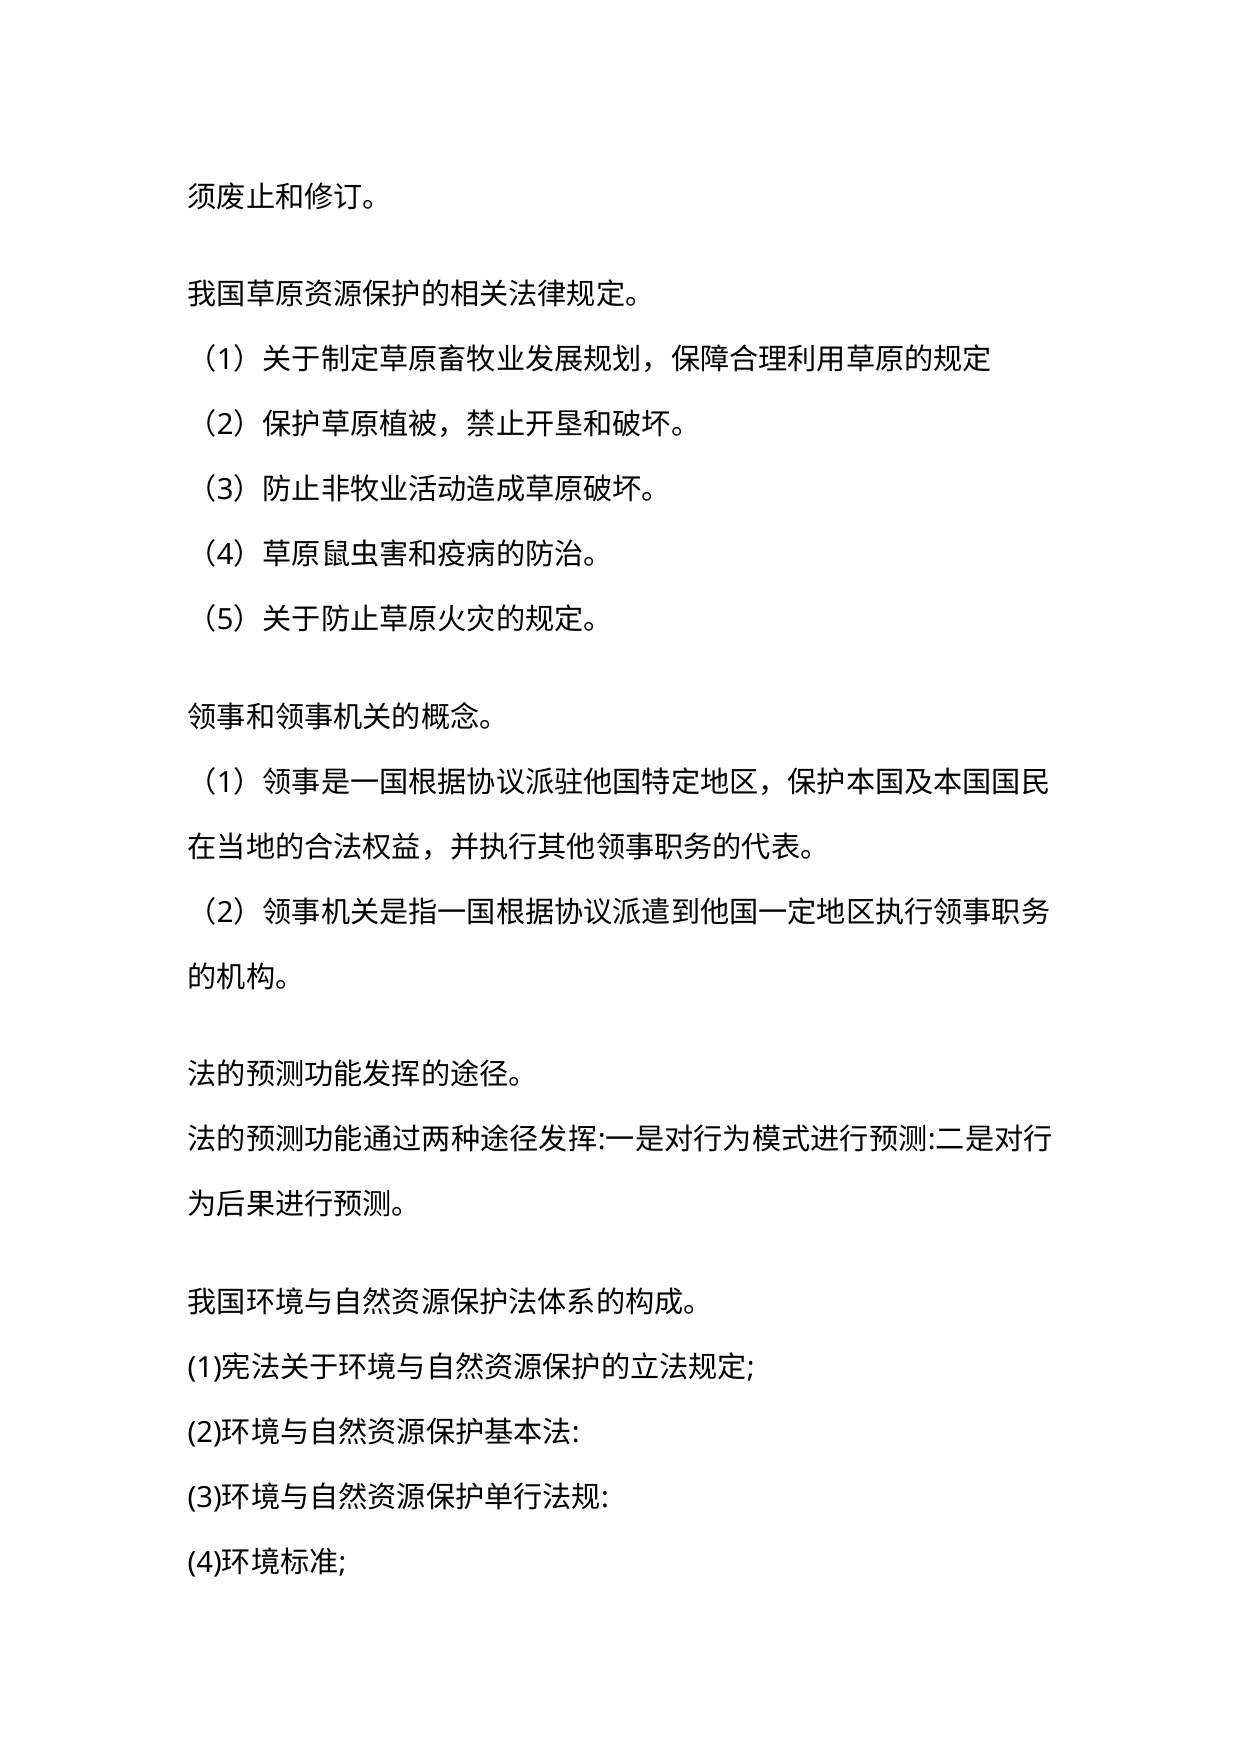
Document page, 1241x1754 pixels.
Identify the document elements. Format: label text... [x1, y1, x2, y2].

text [187, 162, 1053, 227]
text 我国草原资源保护的相关法律规定。 [187, 259, 1053, 324]
text (1)宪法关于环境与自然资源保护的立法规定; [187, 1332, 1053, 1397]
text 法的预测功能通过两种途径发挥:一是对行为模式进行预测:二是对行为后果进行预测。 [187, 1104, 1053, 1234]
text （5）关于防止草原火灾的规定。 [187, 584, 1053, 649]
text (4)环境标准; [187, 1527, 1053, 1592]
text （2）领事机关是指一国根据协议派遣到他国一定地区执行领事职务的机构。 [187, 877, 1053, 1007]
text 法的预测功能发挥的途径。 [187, 1039, 1053, 1104]
text （2）保护草原植被，禁止开垦和破坏。 [187, 389, 1053, 454]
text 我国环境与自然资源保护法体系的构成。 [187, 1267, 1053, 1332]
text (2)环境与自然资源保护基本法: [187, 1397, 1053, 1462]
text （4）草原鼠虫害和疫病的防治。 [187, 519, 1053, 584]
text (3)环境与自然资源保护单行法规: [187, 1462, 1053, 1527]
text （3）防止非牧业活动造成草原破坏。 [187, 454, 1053, 519]
text （1）关于制定草原畜牧业发展规划，保障合理利用草原的规定 [187, 324, 1053, 389]
text （1）领事是一国根据协议派驻他国特定地区，保护本国及本国国民在当地的合法权益，并执行其他领事职务的代表。 [187, 747, 1053, 877]
text 领事和领事机关的概念。 [187, 682, 1053, 747]
